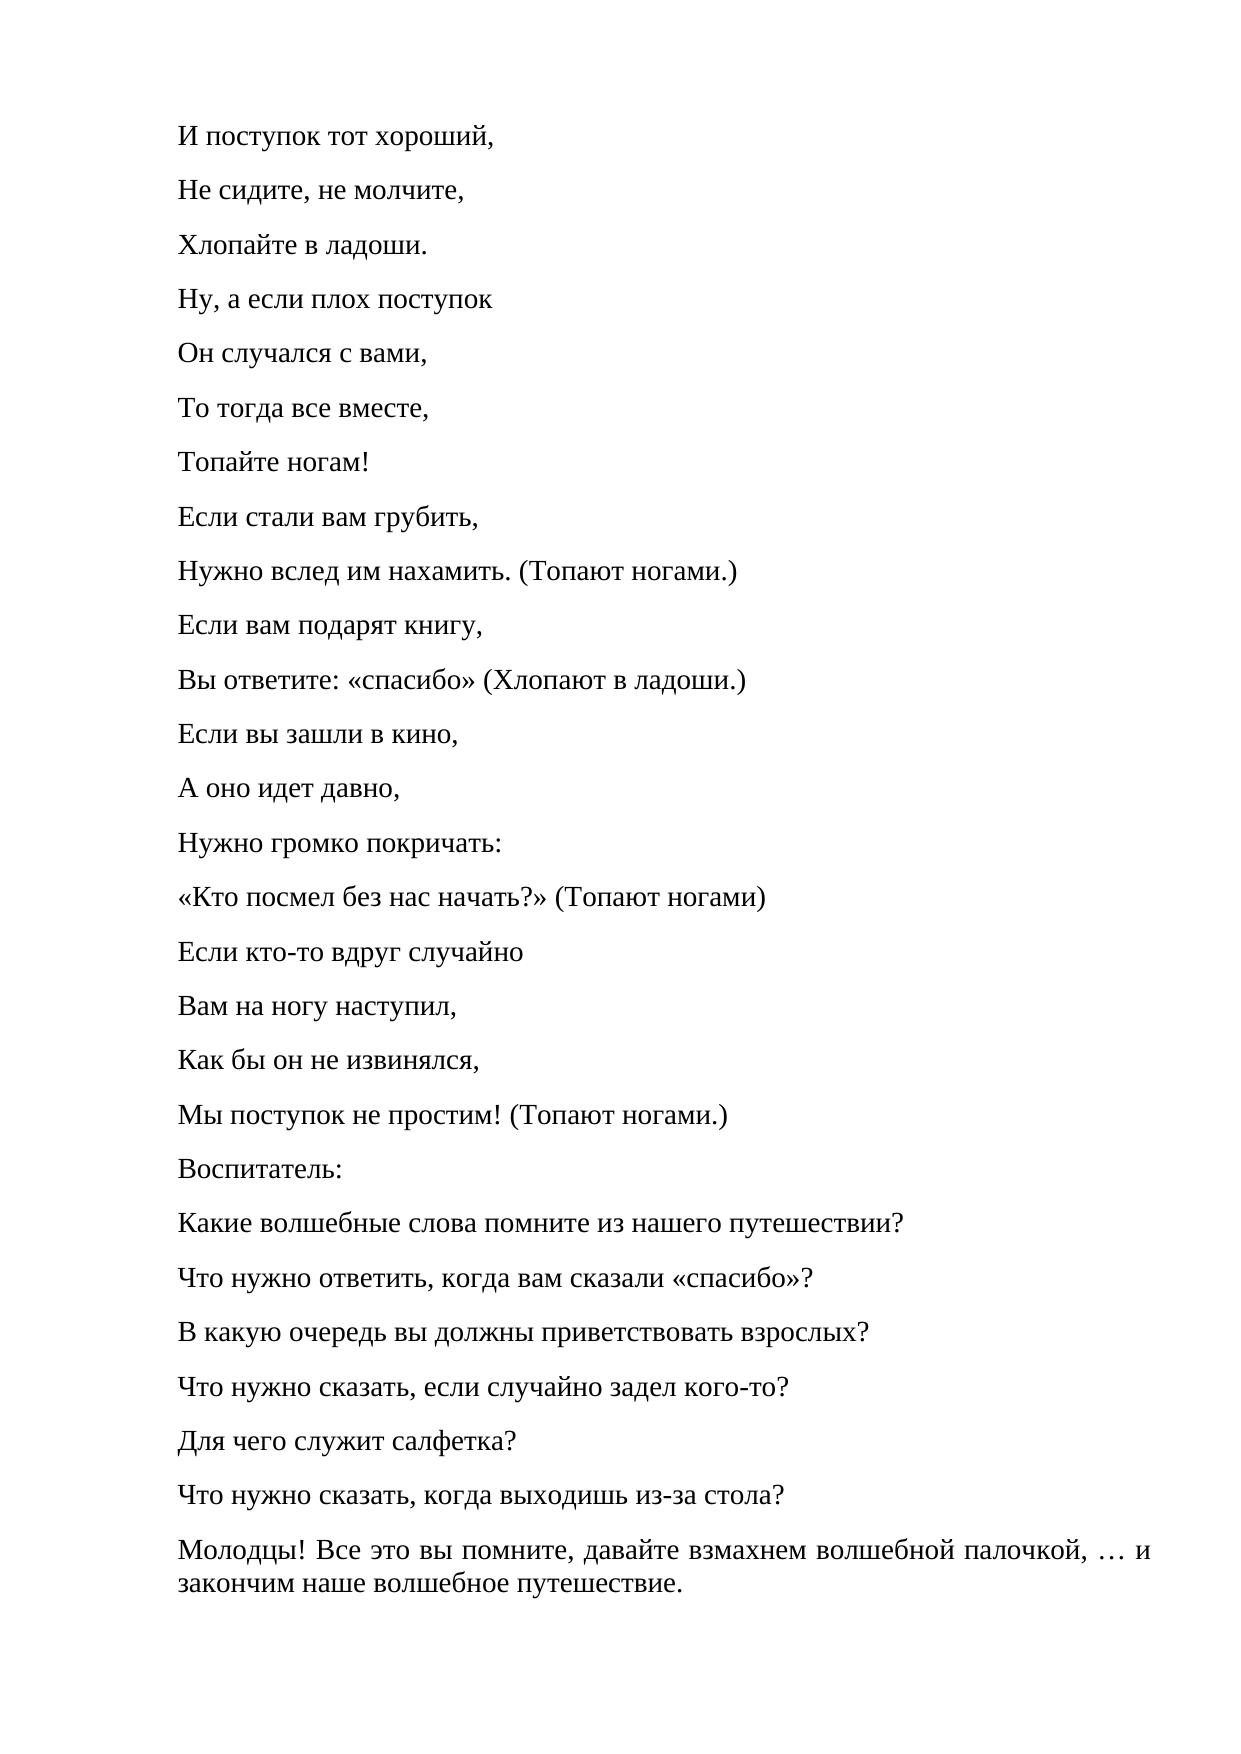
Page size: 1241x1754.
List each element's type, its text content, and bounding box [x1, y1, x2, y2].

text Нужно громко покричать: [177, 825, 1152, 858]
text Что нужно ответить, когда вам сказали «спасибо»? [177, 1260, 1152, 1293]
text И поступок тот хороший, [177, 118, 1152, 152]
text Если вы зашли в кино, [177, 716, 1152, 750]
text Вы ответите: «спасибо» (Хлопают в ладоши.) [177, 662, 1152, 695]
text Что нужно сказать, когда выходишь из-за стола? [177, 1477, 1152, 1511]
text В какую очередь вы должны приветствовать взрослых? [177, 1314, 1152, 1348]
text Если кто-то вдруг случайно [177, 934, 1152, 967]
text Топайте ногам! [177, 444, 1152, 478]
text Он случался с вами, [177, 336, 1152, 369]
text Какие волшебные слова помните из нашего путешествии? [177, 1206, 1152, 1239]
text Что нужно сказать, если случайно задел кого-то? [177, 1369, 1152, 1402]
text Хлопайте в ладоши. [177, 227, 1152, 260]
text Вам на ногу наступил, [177, 988, 1152, 1022]
text Если стали вам грубить, [177, 499, 1152, 532]
text Воспитатель: [177, 1151, 1152, 1185]
text Если вам подарят книгу, [177, 607, 1152, 641]
text «Кто посмел без нас начать?» (Топают ногами) [177, 879, 1152, 913]
text Мы поступок не простим! (Топают ногами.) [177, 1097, 1152, 1130]
text Нужно вслед им нахамить. (Топают ногами.) [177, 553, 1152, 587]
text Молодцы! Все это вы помните, давайте взмахнем волшебной палочкой, … и закончим наше волшебное путешествие. [177, 1532, 1152, 1599]
text А оно идет давно, [177, 771, 1152, 804]
text Для чего служит салфетка? [177, 1423, 1152, 1457]
text Ну, а если плох поступок [177, 281, 1152, 315]
text Не сидите, не молчите, [177, 172, 1152, 206]
text Как бы он не извинялся, [177, 1042, 1152, 1076]
text То тогда все вместе, [177, 390, 1152, 423]
